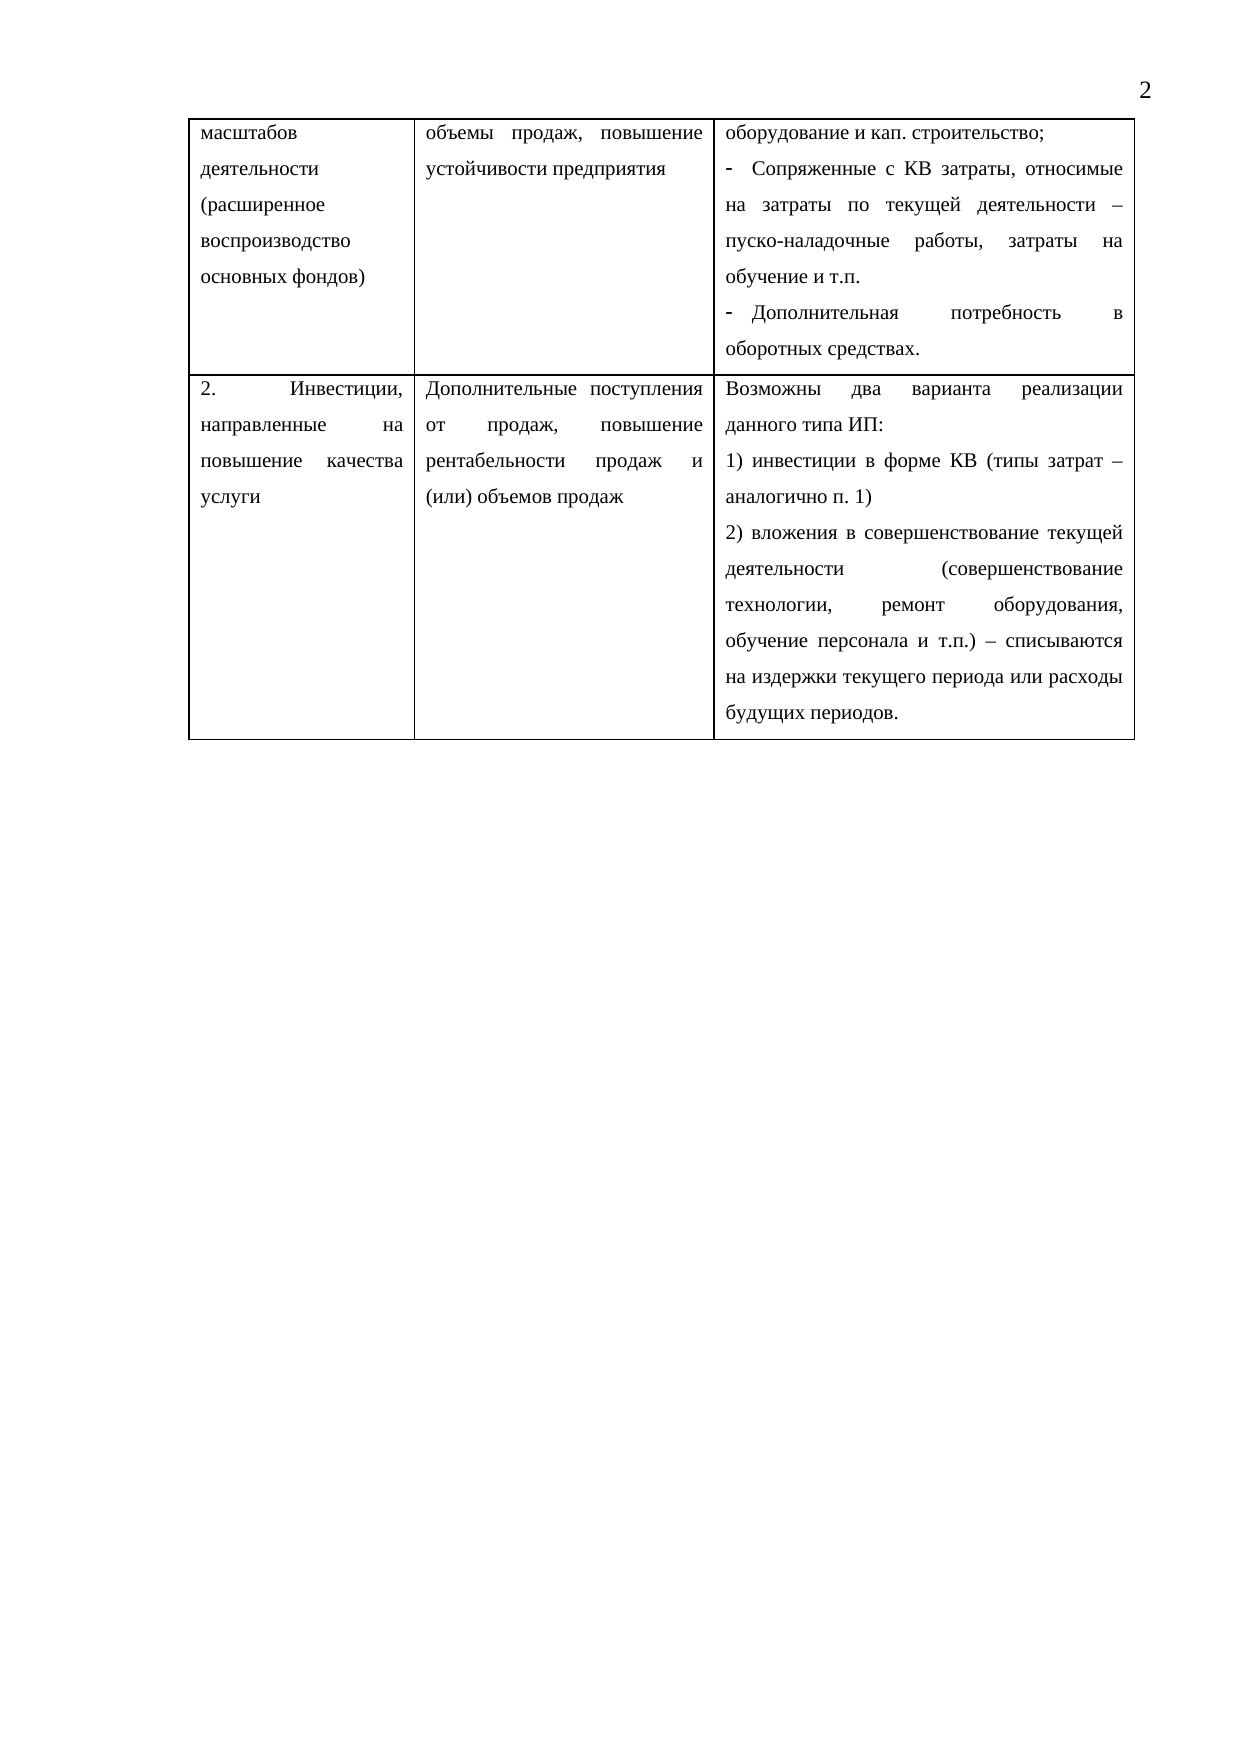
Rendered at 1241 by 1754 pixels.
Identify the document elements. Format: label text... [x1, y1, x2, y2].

table_cell 2. Инвестиции, направленные на повышение качества услуги [190, 376, 414, 738]
table_cell Дополнительные поступления от продаж, повышение рентабельности продаж и (или) объемов продаж [415, 376, 713, 738]
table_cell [715, 120, 1134, 374]
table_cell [415, 120, 713, 374]
table_cell Возможны два варианта реализации данного типа ИП: 1) инвестиции в форме КВ (типы затрат – аналогично п. 1) 2) вложения в совершенствование текущей деятельности (совершенствование технологии, ремонт оборудования, обучение персонала и т.п.) – списываются на издержки текущего периода или расходы будущих периодов. [715, 376, 1134, 738]
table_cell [190, 120, 414, 374]
